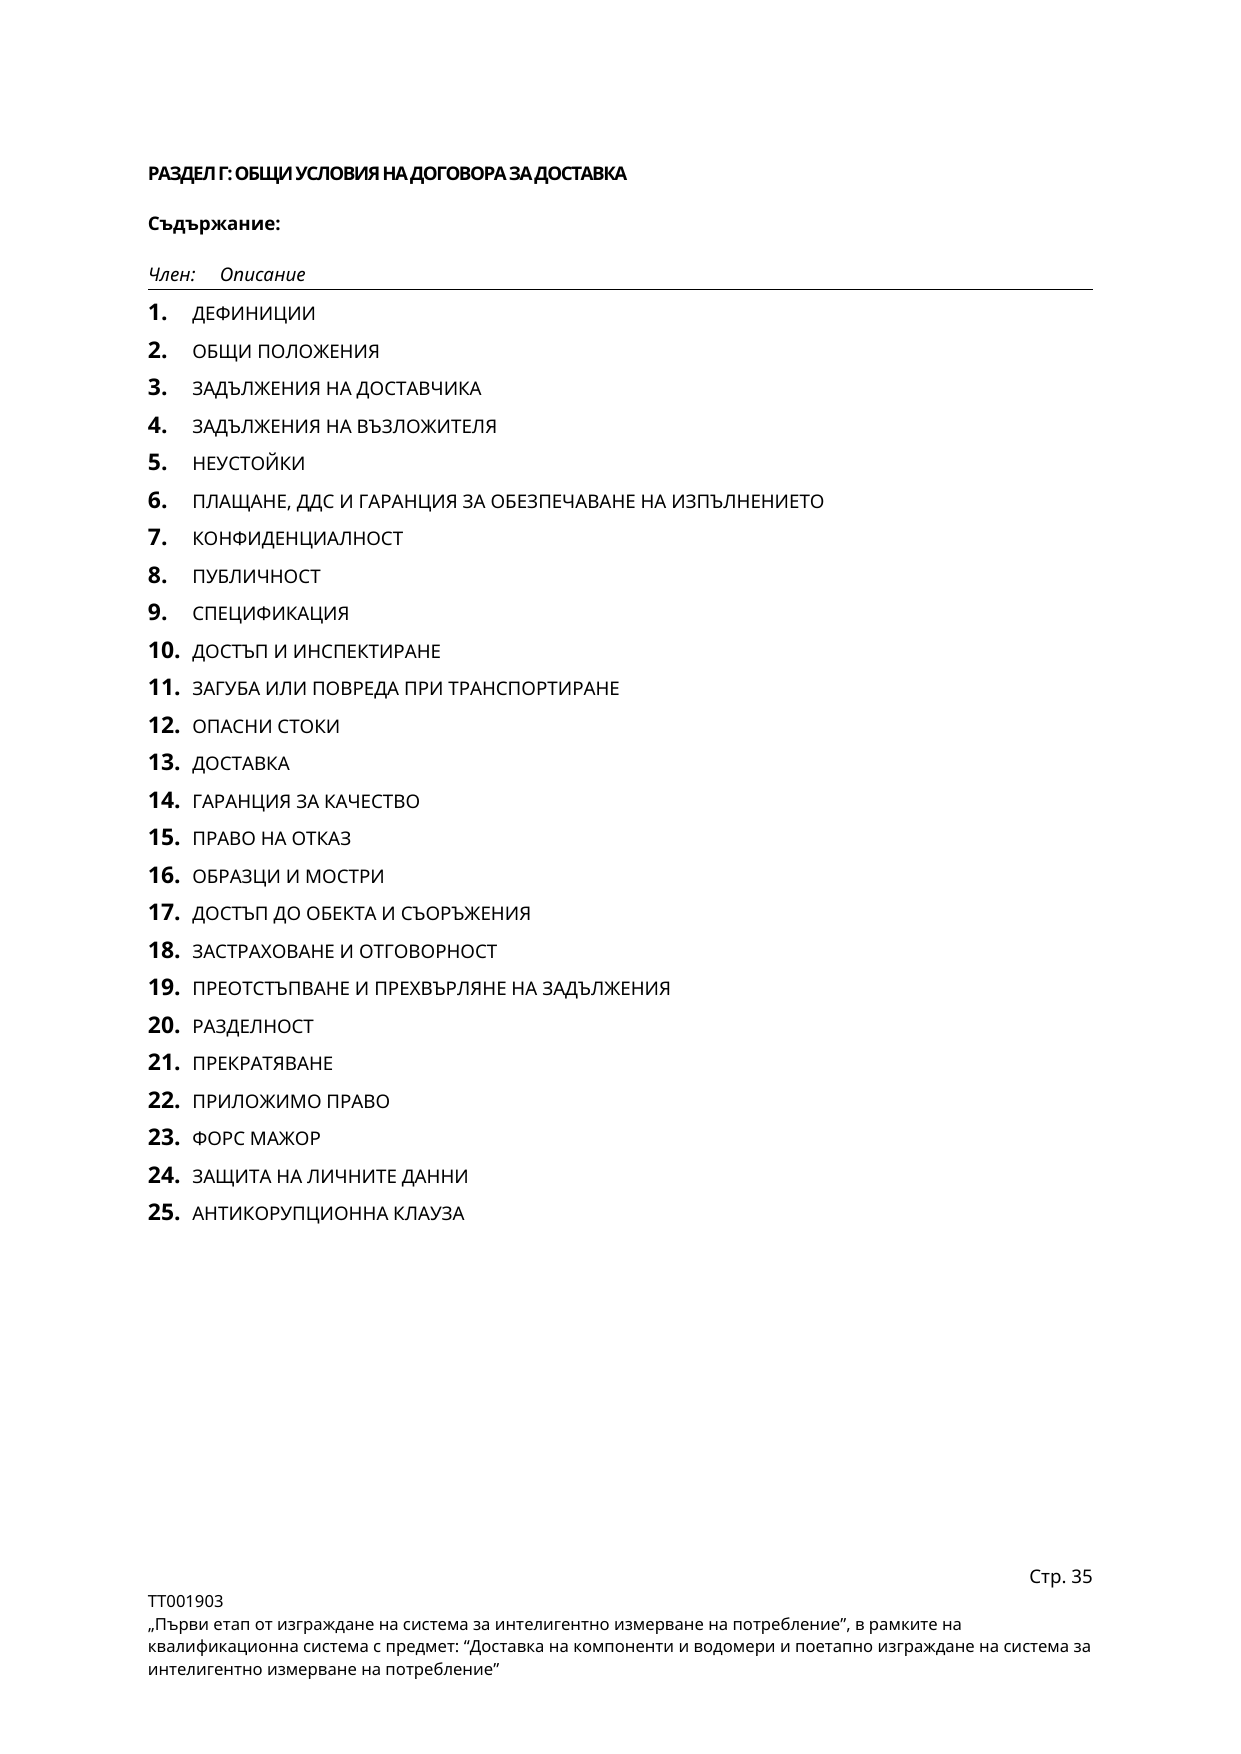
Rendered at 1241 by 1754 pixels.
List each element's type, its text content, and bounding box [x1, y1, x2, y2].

list ЗАГУБА ИЛИ ПОВРЕДА ПРИ ТРАНСПОРТИРАНЕ [148, 671, 1093, 702]
list НЕУСТОЙКИ [148, 446, 1093, 477]
list ДОСТЪП ДО ОБЕКТА И СЪОРЪЖЕНИЯ [148, 896, 1093, 927]
list СПЕЦИФИКАЦИЯ [148, 596, 1093, 627]
list ЗАДЪЛЖЕНИЯ НА ВЪЗЛОЖИТЕЛЯ [148, 408, 1093, 440]
list ПЛАЩАНЕ, ДДС И ГАРАНЦИЯ ЗА ОБЕЗПЕЧАВАНЕ НА ИЗПЪЛНЕНИЕТО [148, 483, 1093, 515]
subtitle Член: Описание [148, 261, 1093, 289]
list ГАРАНЦИЯ ЗА КАЧЕСТВО [148, 783, 1093, 815]
list АНТИКОРУПЦИОННА КЛАУЗА [148, 1196, 1093, 1227]
list ПРЕОТСТЪПВАНЕ И ПРЕХВЪРЛЯНЕ НА ЗАДЪЛЖЕНИЯ [148, 971, 1093, 1002]
list ПУБЛИЧНОСТ [148, 558, 1093, 590]
subtitle РАЗДЕЛ Г: ОБЩИ УСЛОВИЯ НА ДОГОВОРА ЗА ДОСТАВКА [148, 160, 1093, 186]
list ПРАВО НА ОТКАЗ [148, 821, 1093, 852]
list ДОСТЪП И ИНСПЕКТИРАНЕ [148, 633, 1093, 665]
list ПРИЛОЖИМО ПРАВО [148, 1083, 1093, 1115]
list ОБРАЗЦИ И МОСТРИ [148, 858, 1093, 890]
list КОНФИДЕНЦИАЛНОСТ [148, 521, 1093, 552]
list ЗАДЪЛЖЕНИЯ НА ДОСТАВЧИКА [148, 371, 1093, 402]
list ДОСТАВКА [148, 746, 1093, 777]
list ФОРС МАЖОР [148, 1121, 1093, 1152]
list ОБЩИ ПОЛОЖЕНИЯ [148, 333, 1093, 365]
list РАЗДЕЛНОСТ [148, 1008, 1093, 1040]
list ОПАСНИ СТОКИ [148, 708, 1093, 740]
list ЗАЩИТА НА ЛИЧНИТЕ ДАННИ [148, 1158, 1093, 1190]
list ПРЕКРАТЯВАНЕ [148, 1046, 1093, 1077]
text Съдържание: [148, 211, 1093, 236]
list ДЕФИНИЦИИ [148, 296, 1093, 327]
list ЗАСТРАХОВАНЕ И ОТГОВОРНОСТ [148, 933, 1093, 965]
